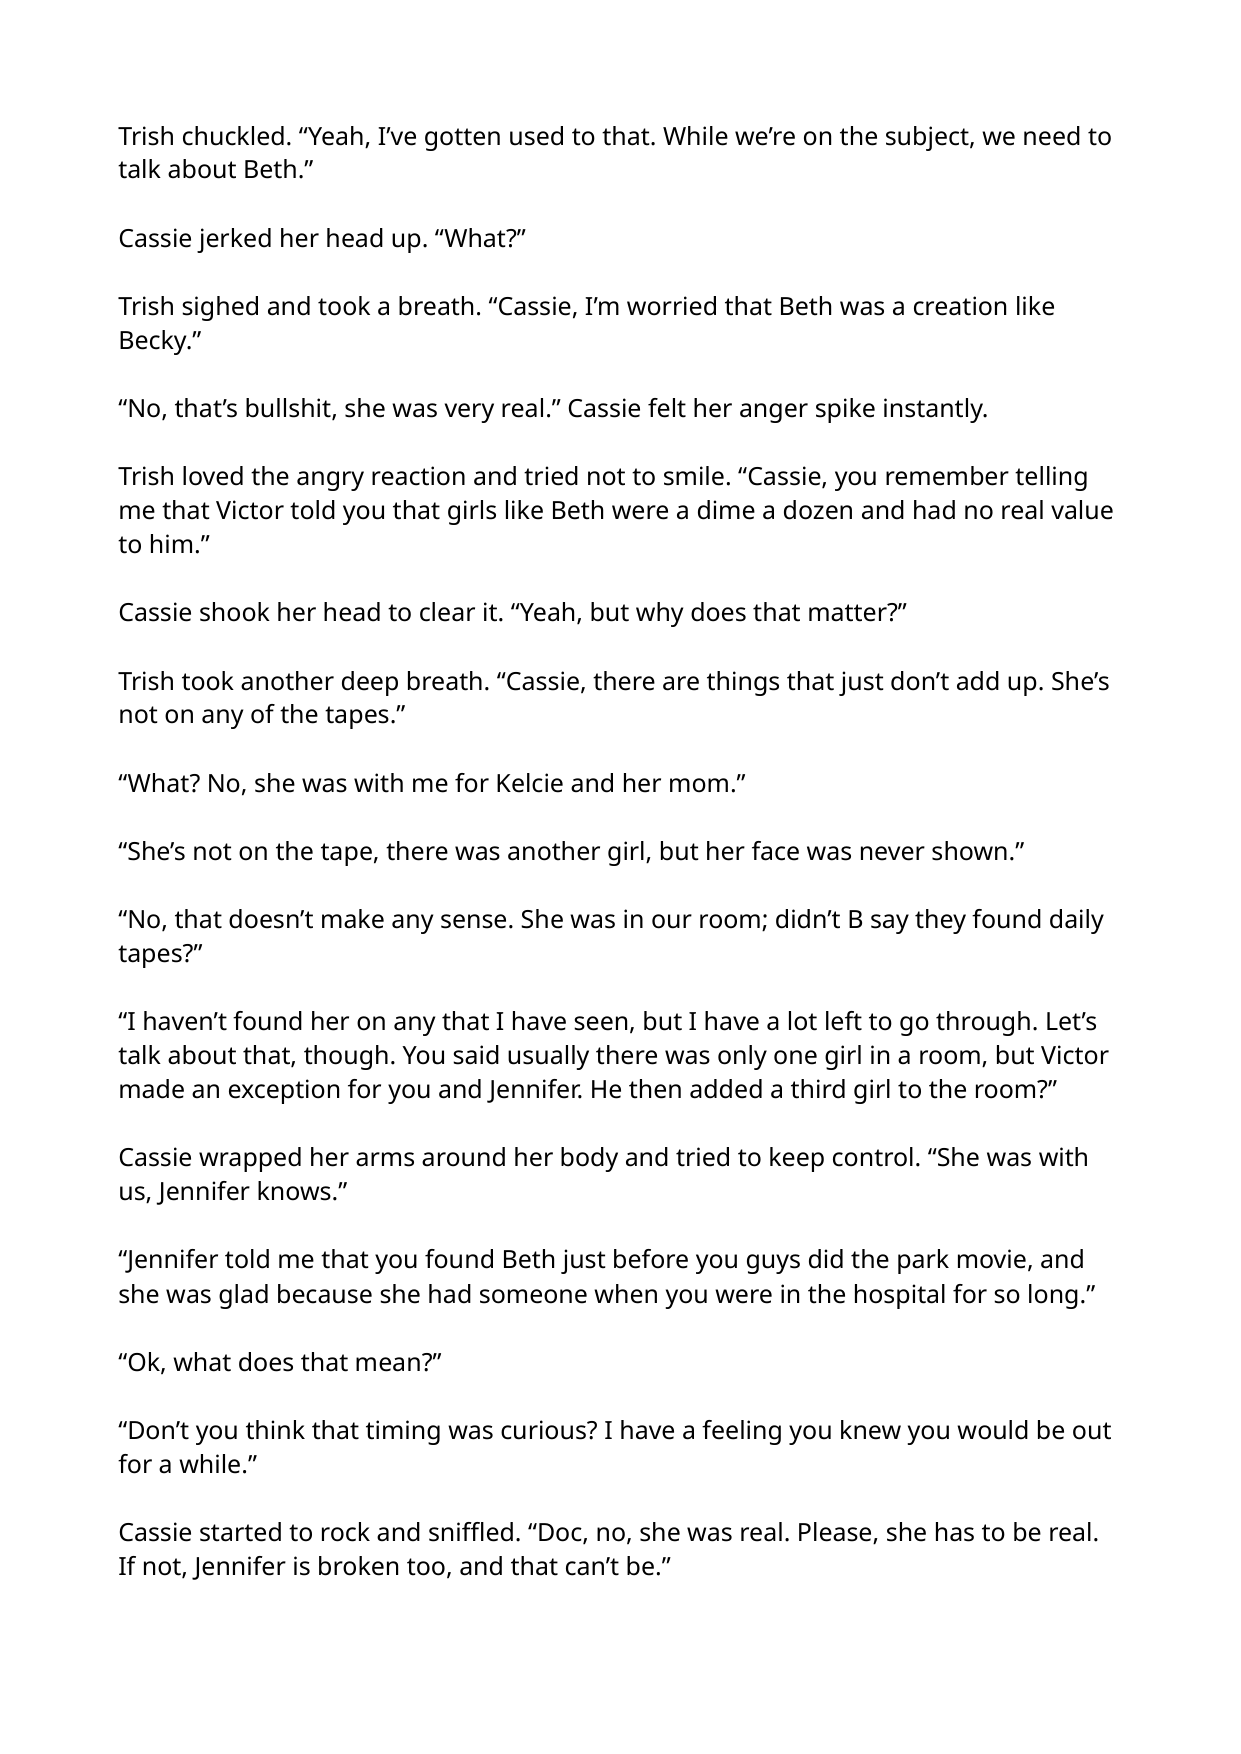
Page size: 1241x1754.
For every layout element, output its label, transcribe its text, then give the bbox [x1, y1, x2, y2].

text Cassie started to rock and sniffled. “Doc, no, she was real. Please, she has to be real. If not, Jennifer is broken too, and that can’t be.” [118, 1515, 1122, 1583]
text Trish chuckled. “Yeah, I’ve gotten used to that. While we’re on the subject, we need to talk about Beth.” [118, 118, 1122, 186]
text “She’s not on the tape, there was another girl, but her face was never shown.” [118, 833, 1122, 867]
text Trish loved the angry reaction and tried not to smile. “Cassie, you remember telling me that Victor told you that girls like Beth were a dime a dozen and had no real value to him.” [118, 459, 1122, 561]
text Cassie wrapped her arms around her body and tried to keep control. “She was with us, Jennifer knows.” [118, 1140, 1122, 1208]
text Cassie shook her head to clear it. “Yeah, but why does that matter?” [118, 595, 1122, 629]
text “What? No, she was with me for Kelcie and her mom.” [118, 765, 1122, 799]
text “Don’t you think that timing was curious? I have a feeling you knew you would be out for a while.” [118, 1412, 1122, 1481]
text “I haven’t found her on any that I have seen, but I have a lot left to go through. Let’s talk about that, though. You said usually there was only one girl in a room, but Victor made an exception for you and Jennifer. He then added a third girl to the room?” [118, 1004, 1122, 1106]
text “Jennifer told me that you found Beth just before you guys did the park movie, and she was glad because she had someone when you were in the hospital for so long.” [118, 1242, 1122, 1310]
text Trish sighed and took a breath. “Cassie, I’m worried that Beth was a creation like Becky.” [118, 288, 1122, 357]
text “No, that doesn’t make any sense. She was in our room; didn’t B say they found daily tapes?” [118, 902, 1122, 970]
text “No, that’s bullshit, she was very real.” Cassie felt her anger spike instantly. [118, 391, 1122, 425]
text Trish took another deep breath. “Cassie, there are things that just don’t add up. She’s not on any of the tapes.” [118, 663, 1122, 731]
text Cassie jerked her head up. “What?” [118, 220, 1122, 254]
text “Ok, what does that mean?” [118, 1344, 1122, 1378]
